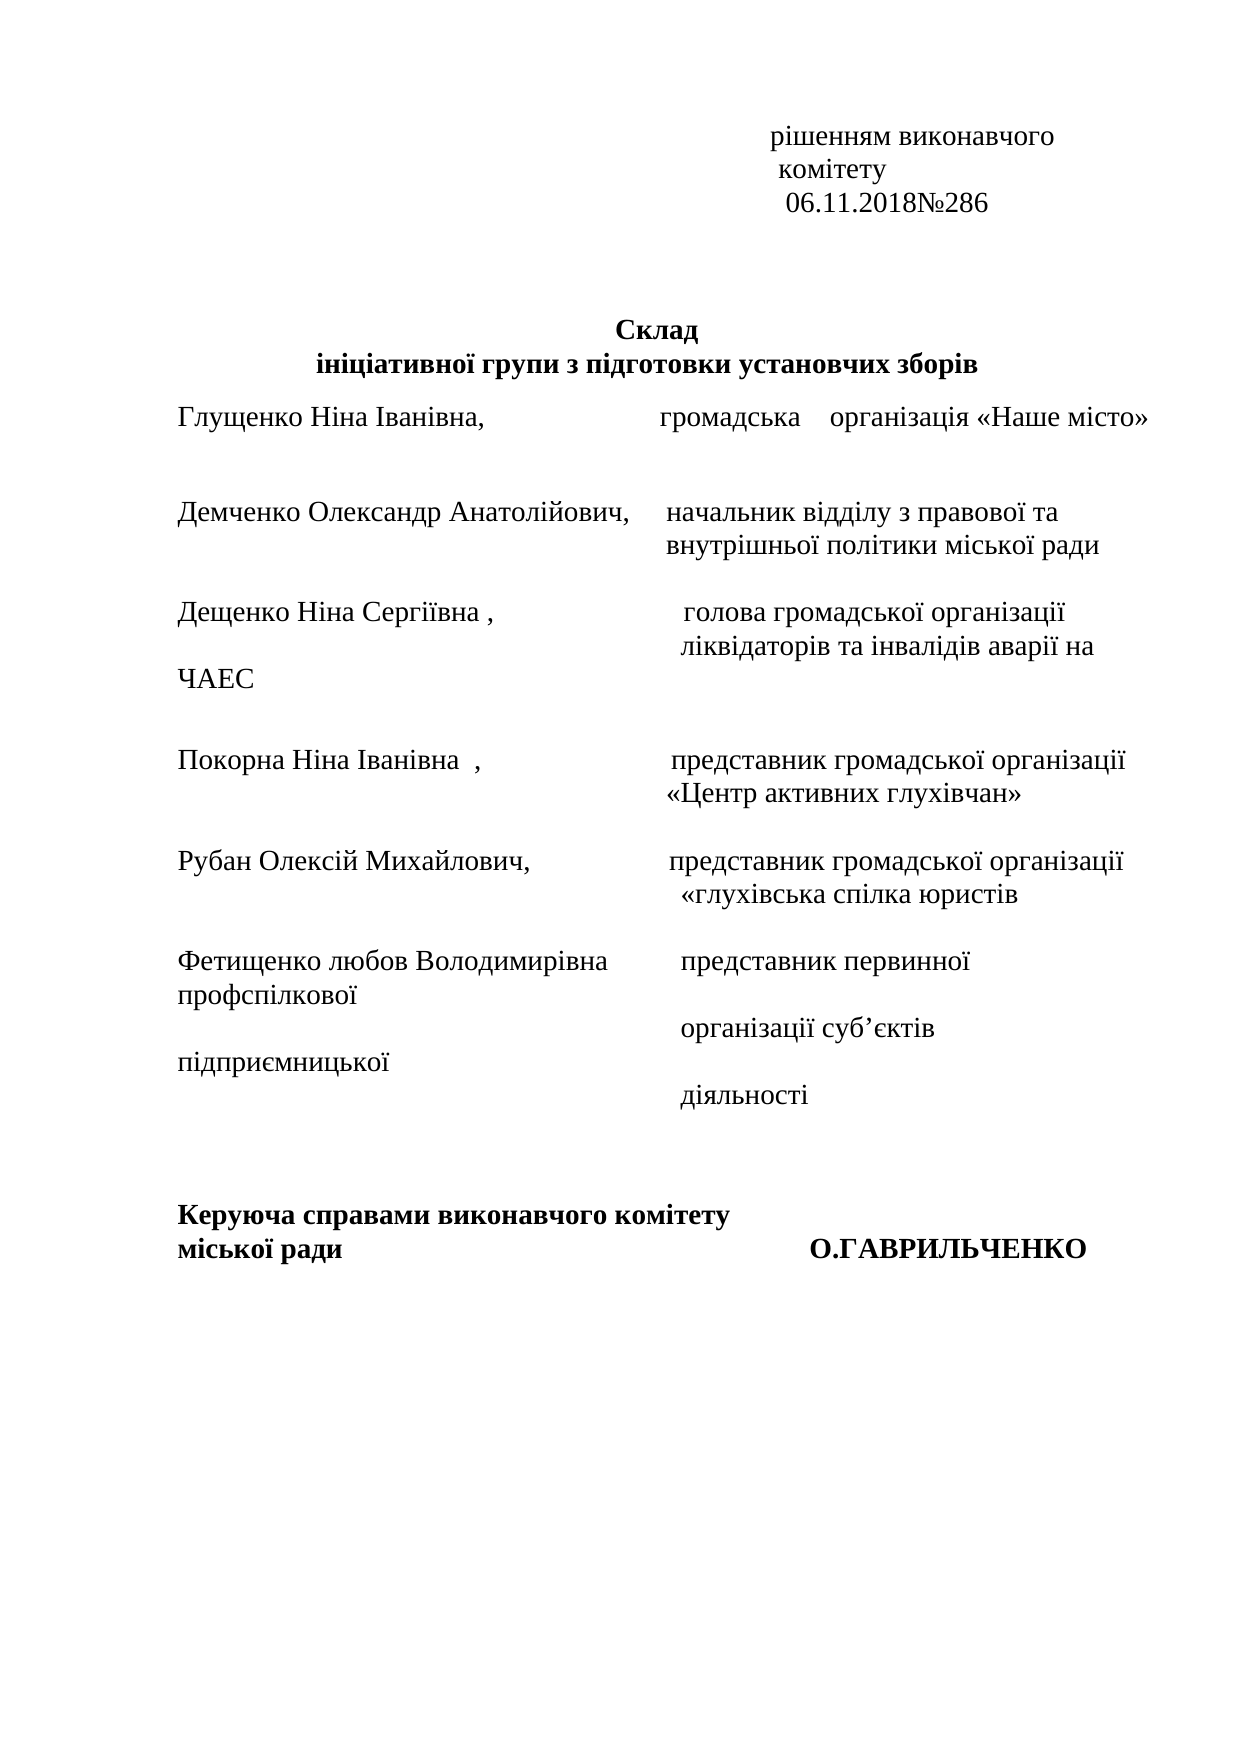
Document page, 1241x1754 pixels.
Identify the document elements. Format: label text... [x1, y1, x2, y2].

text Покорна Ніна Іванівна , представник громадської організації [177, 742, 1152, 776]
text ініціативної групи з підготовки установчих зборів [177, 346, 1152, 379]
text міської ради О.ГАВРИЛЬЧЕНКО [177, 1231, 1152, 1264]
text Рубан Олексій Михайлович, представник громадської організації [177, 843, 1152, 876]
text Склад [177, 312, 1152, 346]
text ліквідаторів та інвалідів аварії на ЧАЕС [177, 628, 1152, 695]
text Керуюча справами виконавчого комітету [177, 1197, 1152, 1231]
text рішенням виконавчого [177, 118, 1152, 152]
text Демченко Олександр Анатолійович, начальник відділу з правової та [177, 494, 1152, 527]
text «Центр активних глухівчан» [177, 776, 1152, 809]
text діяльності [177, 1077, 1152, 1111]
text Фетищенко любов Володимирівна представник первинної профспілкової [177, 943, 1152, 1010]
text комітету [177, 152, 1152, 185]
text Дещенко Ніна Сергіївна , голова громадської організації [177, 594, 1152, 628]
text організації суб’єктів підприємницької [177, 1010, 1152, 1077]
text внутрішньої політики міської ради [177, 527, 1152, 561]
text «глухівська спілка юристів [177, 876, 1152, 910]
text 06.11.2018№286 [177, 185, 1152, 219]
text Глущенко Ніна Іванівна, громадська організація «Наше місто» [177, 399, 1152, 432]
